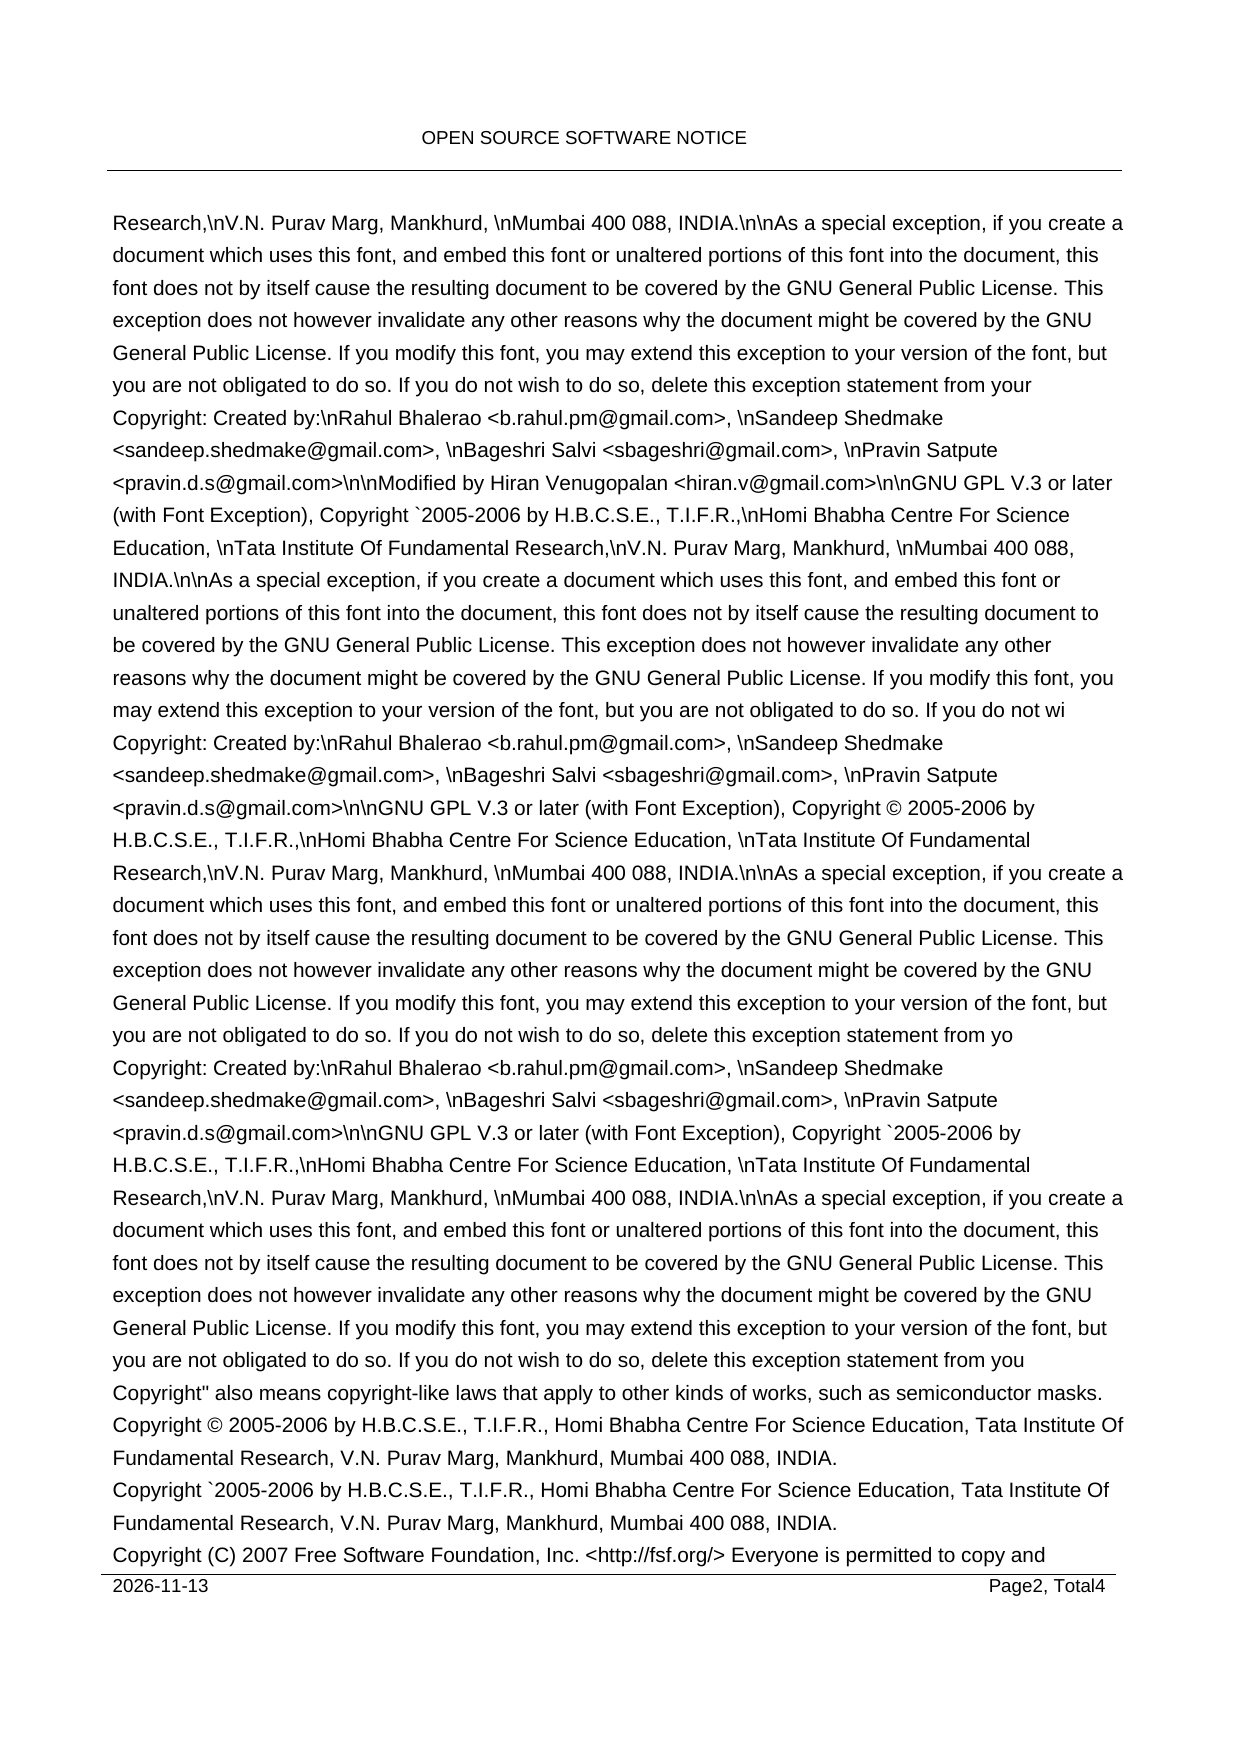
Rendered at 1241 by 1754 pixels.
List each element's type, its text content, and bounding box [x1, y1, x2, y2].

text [112, 206, 1128, 401]
text Copyright: Created by:\nRahul Bhalerao <b.rahul.pm@gmail.com>, \nSandeep Shedmake <sandeep.shedmake@gmail.com>, \nBageshri Salvi <sbageshri@gmail.com>, \nPravin Satpute <pravin.d.s@gmail.com>\n\nGNU GPL V.3 or later (with Font Exception), Copyright © 2005-2006 by H.B.C.S.E., T.I.F.R.,\nHomi Bhabha Centre For Science Education, \nTata Institute Of Fundamental Research,\nV.N. Purav Marg, Mankhurd, \nMumbai 400 088, INDIA.\n\nAs a special exception, if you create a document which uses this font, and embed this font or unaltered portions of this font into the document, this font does not by itself cause the resulting document to be covered by the GNU General Public License. This exception does not however invalidate any other reasons why the document might be covered by the GNU General Public License. If you modify this font, you may extend this exception to your version of the font, but you are not obligated to do so. If you do not wish to do so, delete this exception statement from yo [112, 726, 1128, 1051]
text Copyright: Created by:\nRahul Bhalerao <b.rahul.pm@gmail.com>, \nSandeep Shedmake <sandeep.shedmake@gmail.com>, \nBageshri Salvi <sbageshri@gmail.com>, \nPravin Satpute <pravin.d.s@gmail.com>\n\nGNU GPL V.3 or later (with Font Exception), Copyright `2005-2006 by H.B.C.S.E., T.I.F.R.,\nHomi Bhabha Centre For Science Education, \nTata Institute Of Fundamental Research,\nV.N. Purav Marg, Mankhurd, \nMumbai 400 088, INDIA.\n\nAs a special exception, if you create a document which uses this font, and embed this font or unaltered portions of this font into the document, this font does not by itself cause the resulting document to be covered by the GNU General Public License. This exception does not however invalidate any other reasons why the document might be covered by the GNU General Public License. If you modify this font, you may extend this exception to your version of the font, but you are not obligated to do so. If you do not wish to do so, delete this exception statement from you [112, 1051, 1128, 1376]
text Copyright" also means copyright-like laws that apply to other kinds of works, such as semiconductor masks. [112, 1376, 1128, 1409]
text Copyright © 2005-2006 by H.B.C.S.E., T.I.F.R., Homi Bhabha Centre For Science Education, Tata Institute Of Fundamental Research, V.N. Purav Marg, Mankhurd, Mumbai 400 088, INDIA. [112, 1409, 1128, 1474]
text Copyright `2005-2006 by H.B.C.S.E., T.I.F.R., Homi Bhabha Centre For Science Education, Tata Institute Of Fundamental Research, V.N. Purav Marg, Mankhurd, Mumbai 400 088, INDIA. [112, 1474, 1128, 1539]
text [112, 1539, 1128, 1571]
text Copyright: Created by:\nRahul Bhalerao <b.rahul.pm@gmail.com>, \nSandeep Shedmake <sandeep.shedmake@gmail.com>, \nBageshri Salvi <sbageshri@gmail.com>, \nPravin Satpute <pravin.d.s@gmail.com>\n\nModified by Hiran Venugopalan <hiran.v@gmail.com>\n\nGNU GPL V.3 or later (with Font Exception), Copyright `2005-2006 by H.B.C.S.E., T.I.F.R.,\nHomi Bhabha Centre For Science Education, \nTata Institute Of Fundamental Research,\nV.N. Purav Marg, Mankhurd, \nMumbai 400 088, INDIA.\n\nAs a special exception, if you create a document which uses this font, and embed this font or unaltered portions of this font into the document, this font does not by itself cause the resulting document to be covered by the GNU General Public License. This exception does not however invalidate any other reasons why the document might be covered by the GNU General Public License. If you modify this font, you may extend this exception to your version of the font, but you are not obligated to do so. If you do not wi [112, 401, 1128, 726]
